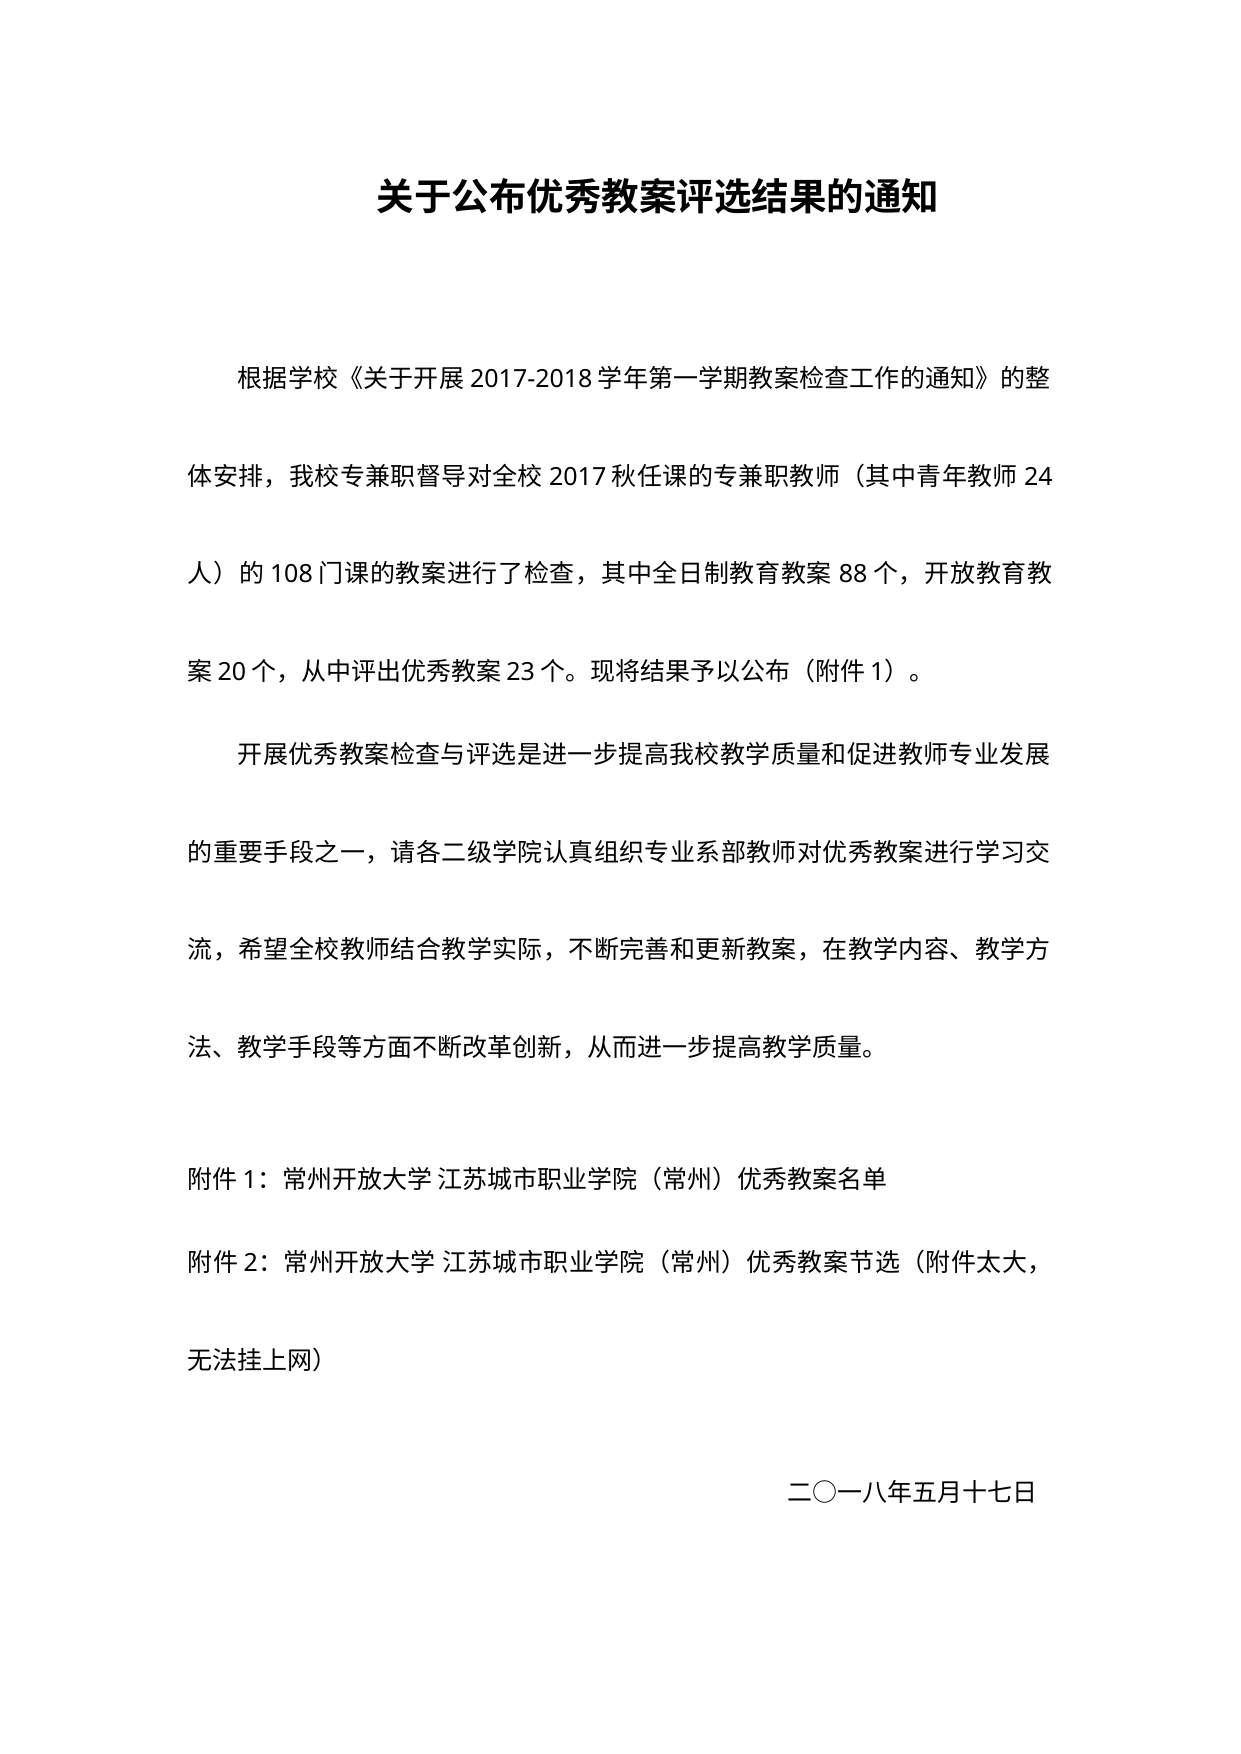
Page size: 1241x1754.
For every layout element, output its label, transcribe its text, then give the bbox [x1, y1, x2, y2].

text 根据学校《关于开展2017-2018学年第一学期教案检查工作的通知》的整体安排，我校专兼职督导对全校2017秋任课的专兼职教师（其中青年教师24人）的108门课的教案进行了检查，其中全日制教育教案88个，开放教育教案20个，从中评出优秀教案23个。现将结果予以公布（附件1）。 [187, 344, 1053, 702]
text 附件1：常州开放大学 江苏城市职业学院（常州）优秀教案名单 [187, 1145, 1053, 1210]
text 二○一八年五月十七日 [712, 1458, 1053, 1523]
text 开展优秀教案检查与评选是进一步提高我校教学质量和促进教师专业发展的重要手段之一，请各二级学院认真组织专业系部教师对优秀教案进行学习交流，希望全校教师结合教学实际，不断完善和更新教案，在教学内容、教学方法、教学手段等方面不断改革创新，从而进一步提高教学质量。 [187, 720, 1053, 1078]
text 附件2：常州开放大学 江苏城市职业学院（常州）优秀教案节选（附件太大，无法挂上网） [187, 1228, 1053, 1391]
text 关于公布优秀教案评选结果的通知 [187, 162, 1053, 227]
